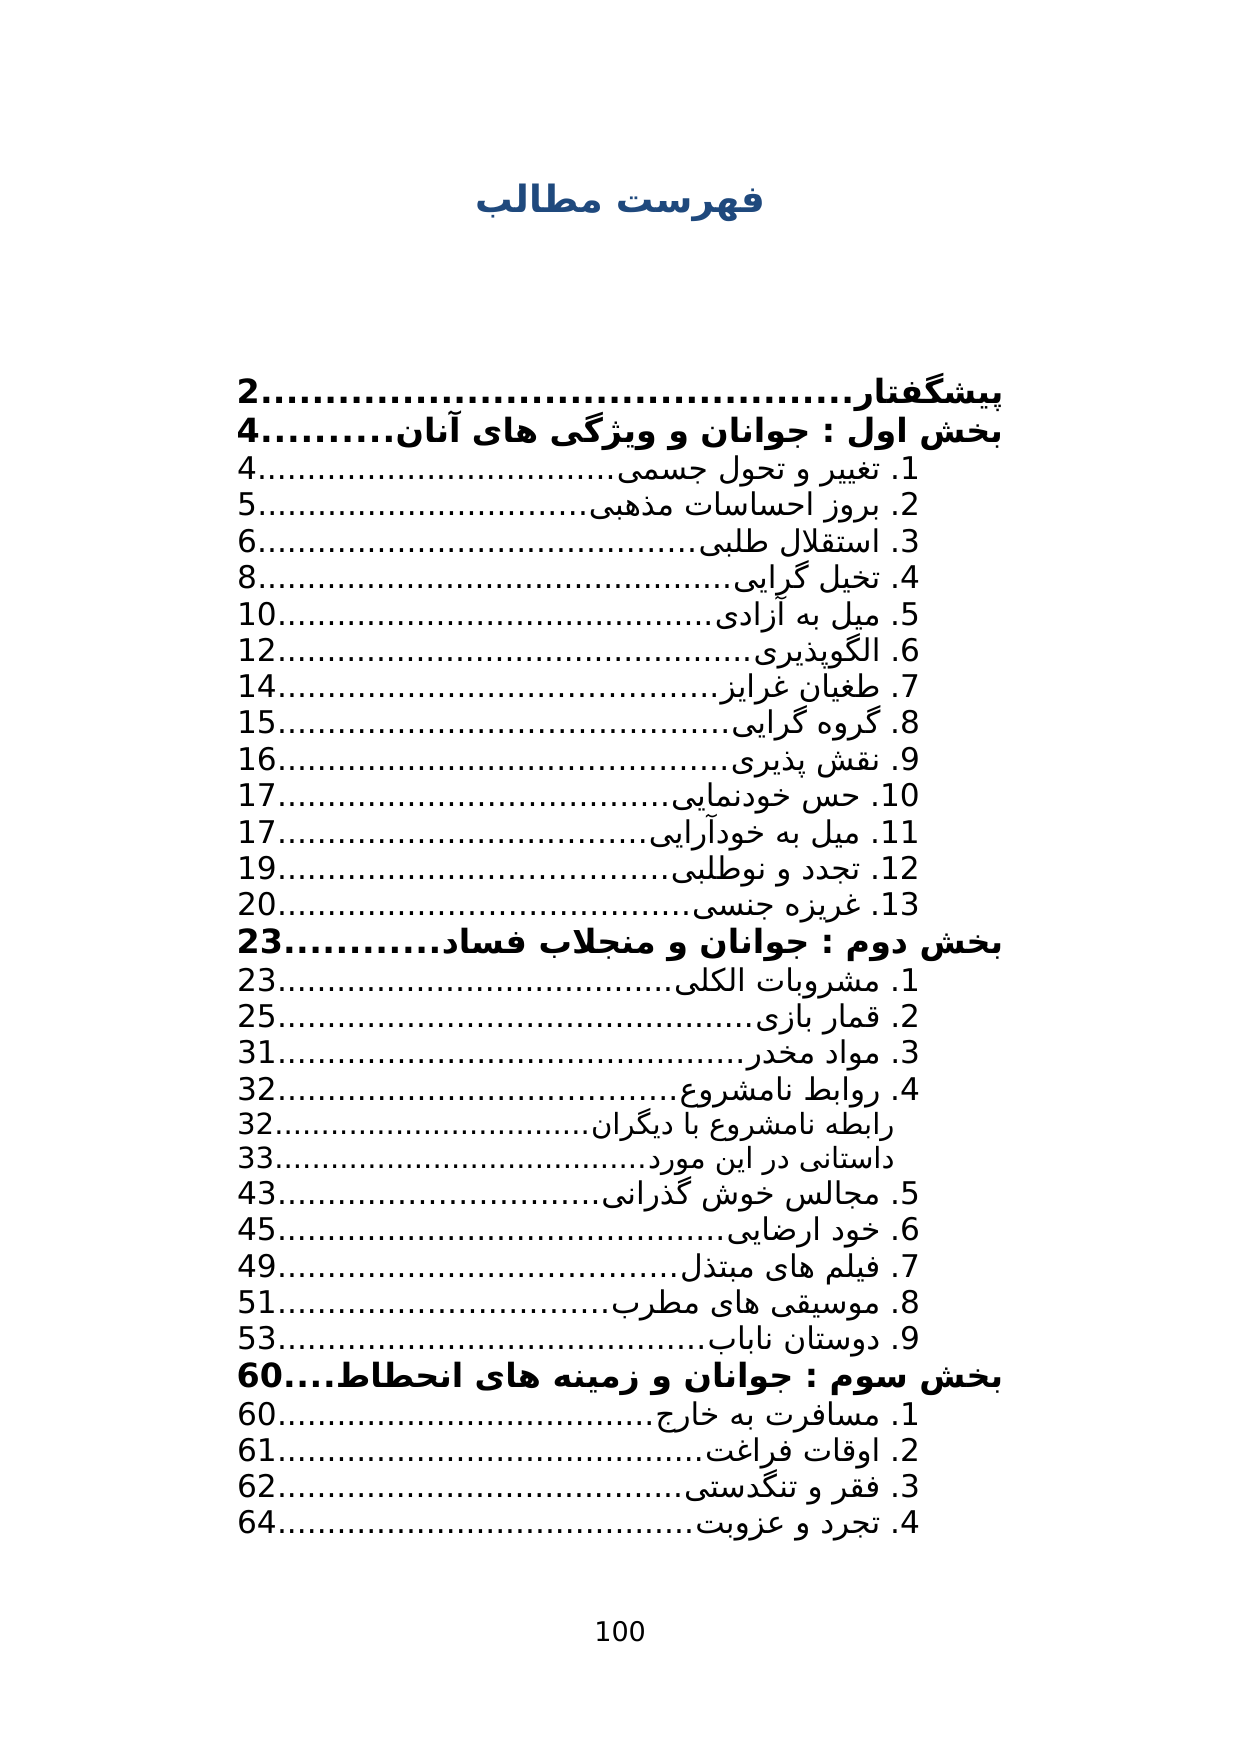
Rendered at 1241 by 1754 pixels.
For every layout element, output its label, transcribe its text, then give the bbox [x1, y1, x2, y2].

subtitle فهرست مطالب [236, 177, 1004, 221]
